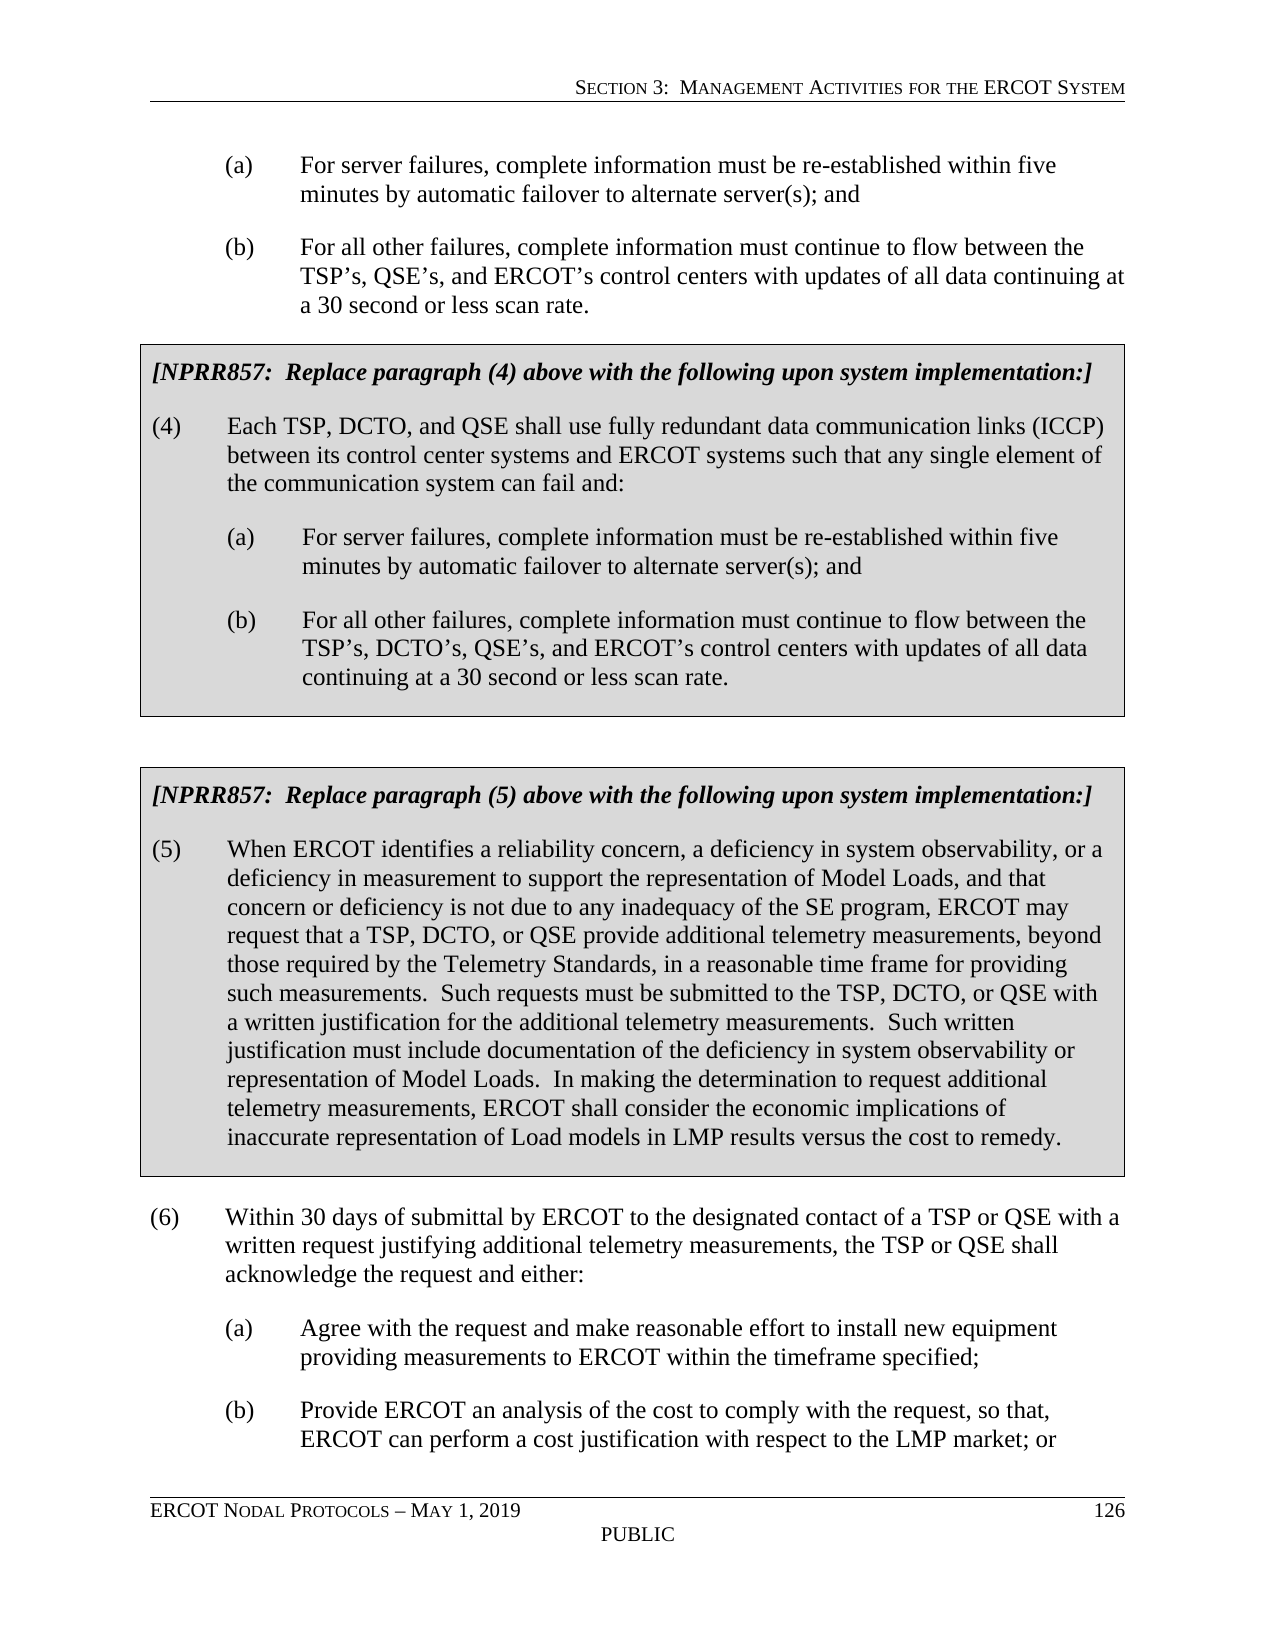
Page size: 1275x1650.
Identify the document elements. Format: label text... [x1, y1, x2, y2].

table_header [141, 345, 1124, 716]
list (a) Agree with the request and make reasonable effort to install new equipment providing measurements to ERCOT within the timeframe specified; [225, 1313, 1125, 1370]
text (6) Within 30 days of submittal by ERCOT to the designated contact of a TSP or QSE with a written request justifying additional telemetry measurements, the TSP or QSE shall acknowledge the request and either: [150, 1202, 1125, 1288]
list (b) For all other failures, complete information must continue to flow between the TSP’s, QSE’s, and ERCOT’s control centers with updates of all data continuing at a 30 second or less scan rate. [225, 232, 1125, 319]
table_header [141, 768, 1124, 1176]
list (a) For server failures, complete information must be re-established within five minutes by automatic failover to alternate server(s); and [225, 150, 1125, 207]
list (b) Provide ERCOT an analysis of the cost to comply with the request, so that, ERCOT can perform a cost justification with respect to the LMP market; or [225, 1395, 1125, 1453]
